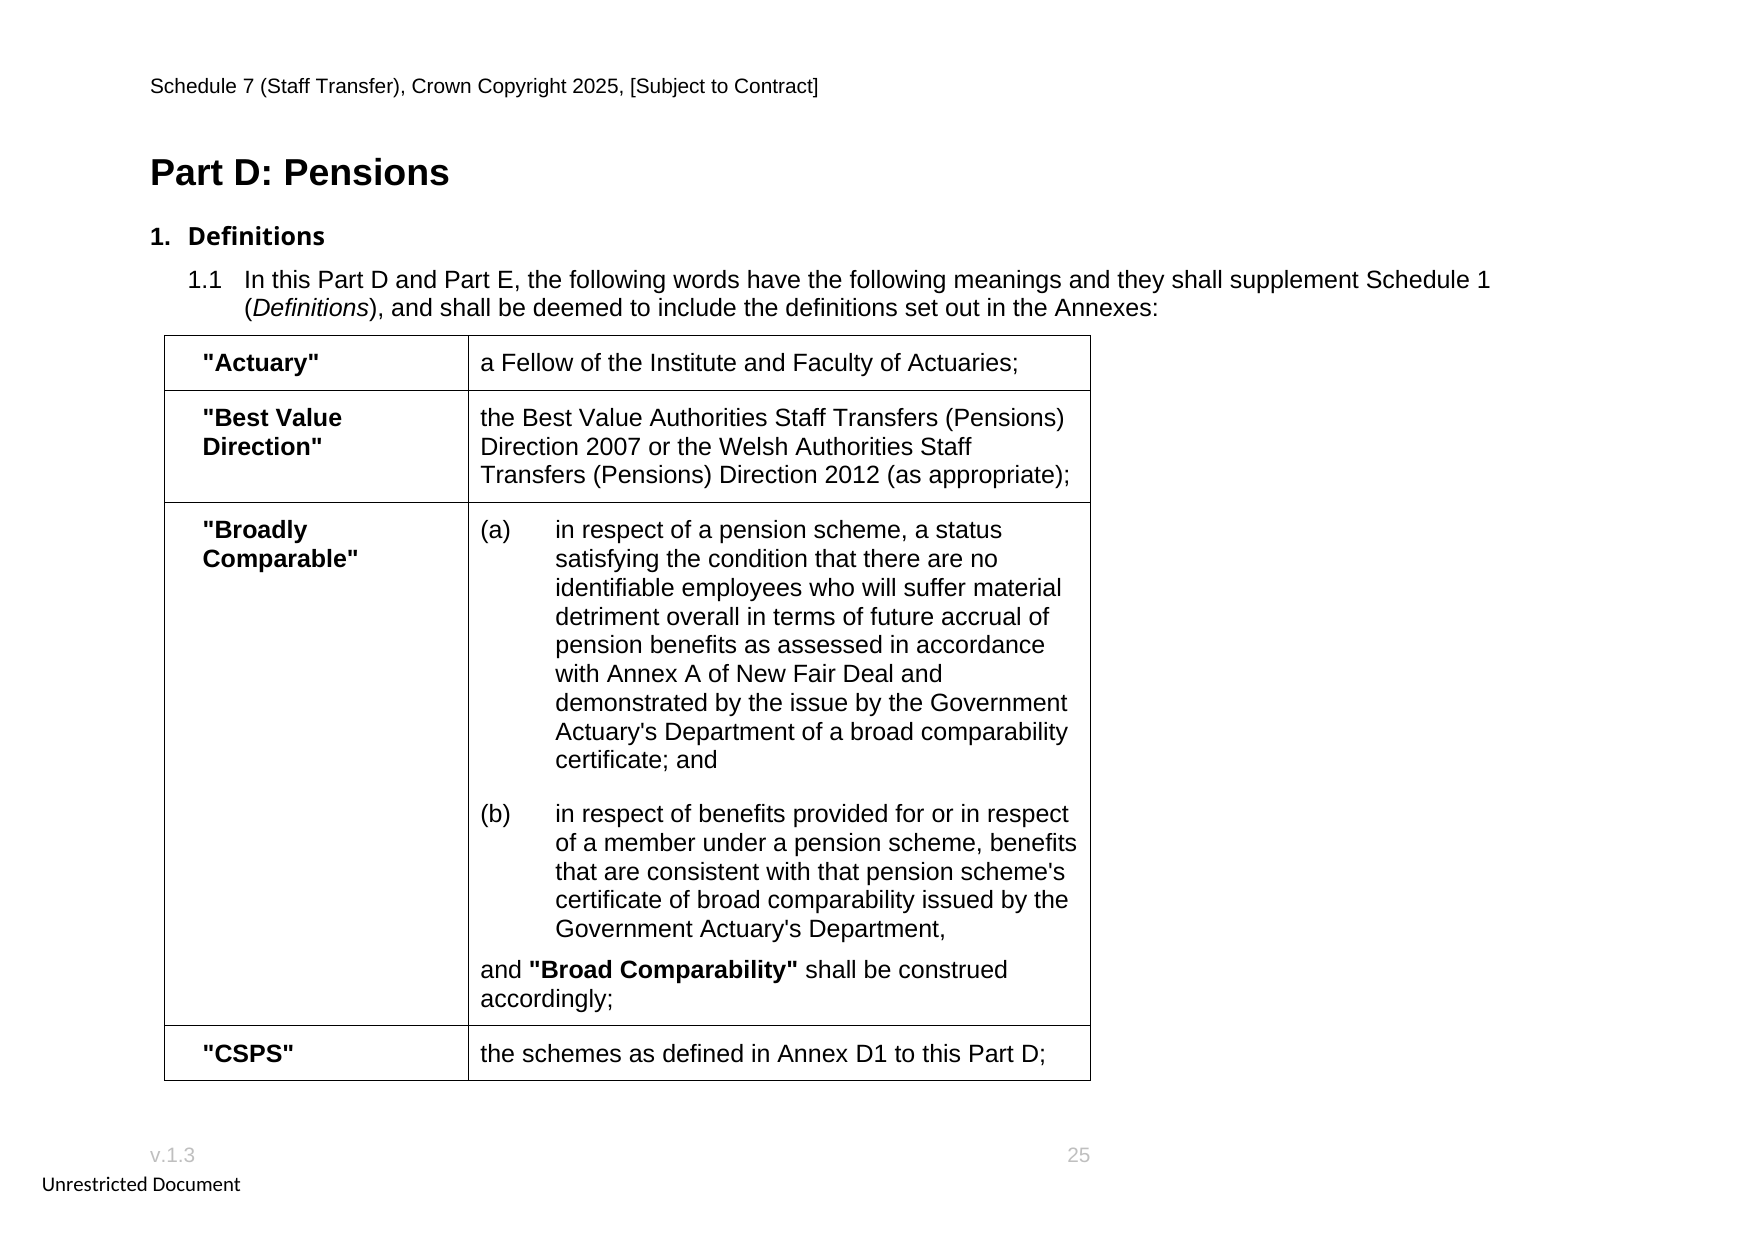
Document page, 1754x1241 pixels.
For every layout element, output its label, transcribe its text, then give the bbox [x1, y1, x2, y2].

table_cell in respect of benefits provided for or in respect of a member under a pension scheme, benefits that are consistent with that pension scheme's certificate of broad comparability issued by the Government Actuary's Department, and "Broad Comparability" shall be construed accordingly; [469, 787, 1090, 1025]
table_cell [165, 787, 468, 1025]
table_cell "Broadly Comparable" [165, 503, 468, 787]
text Part D: Pensions [150, 150, 1604, 193]
subtitle Definitions [150, 218, 1604, 252]
table_cell the Best Value Authorities Staff Transfers (Pensions) Direction 2007 or the Welsh Authorities Staff Transfers (Pensions) Direction 2012 (as appropriate); [469, 391, 1090, 502]
text In this Part D and Part E, the following words have the following meanings and they shall supplement Schedule 1 (Definitions), and shall be deemed to include the definitions set out in the Annexes: [187, 265, 1604, 322]
table_cell "Best Value Direction" [165, 391, 468, 502]
table_cell in respect of a pension scheme, a status satisfying the condition that there are no identifiable employees who will suffer material detriment overall in terms of future accrual of pension benefits as assessed in accordance with Annex A of New Fair Deal and demonstrated by the issue by the Government Actuary's Department of a broad comparability certificate; and [469, 503, 1090, 787]
table_header "Actuary" [165, 336, 468, 389]
table_header a Fellow of the Institute and Faculty of Actuaries; [469, 336, 1090, 389]
table_cell the schemes as defined in Annex D1 to this Part D; [469, 1026, 1090, 1080]
table_cell "CSPS" [165, 1026, 468, 1080]
